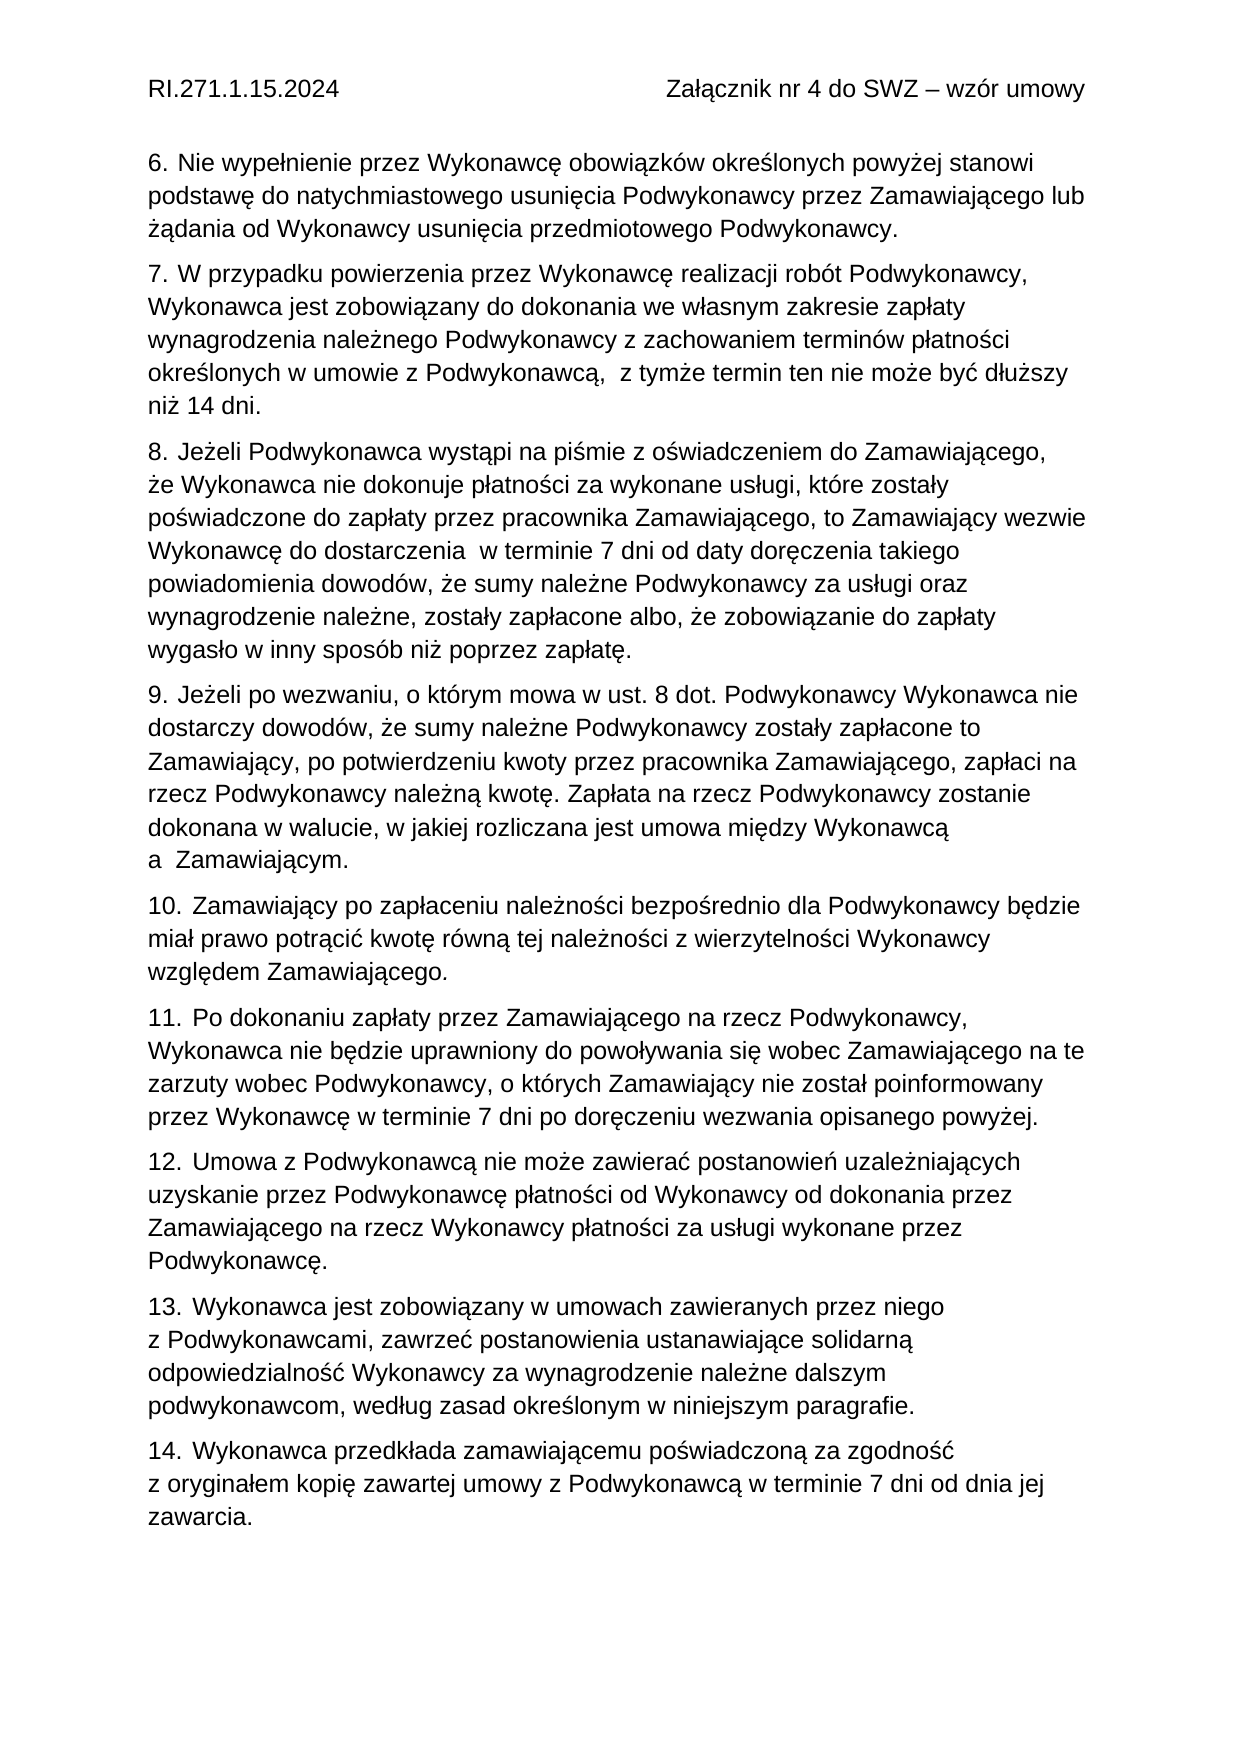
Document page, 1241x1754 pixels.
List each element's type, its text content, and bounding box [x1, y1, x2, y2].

list Umowa z Podwykonawcą nie może zawierać postanowień uzależniających uzyskanie przez Podwykonawcę płatności od Wykonawcy od dokonania przez Zamawiającego na rzecz Wykonawcy płatności za usługi wykonane przez Podwykonawcę. [148, 1147, 1093, 1275]
list Jeżeli po wezwaniu, o którym mowa w ust. 8 dot. Podwykonawcy Wykonawca nie dostarczy dowodów, że sumy należne Podwykonawcy zostały zapłacone to Zamawiający, po potwierdzeniu kwoty przez pracownika Zamawiającego, zapłaci na rzecz Podwykonawcy należną kwotę. Zapłata na rzecz Podwykonawcy zostanie dokonana w walucie, w jakiej rozliczana jest umowa między Wykonawcą a Zamawiającym. [148, 680, 1093, 874]
list Nie wypełnienie przez Wykonawcę obowiązków określonych powyżej stanowi podstawę do natychmiastowego usunięcia Podwykonawcy przez Zamawiającego lub żądania od Wykonawcy usunięcia przedmiotowego Podwykonawcy. [148, 148, 1093, 242]
list Jeżeli Podwykonawca wystąpi na piśmie z oświadczeniem do Zamawiającego, że Wykonawca nie dokonuje płatności za wykonane usługi, które zostały poświadczone do zapłaty przez pracownika Zamawiającego, to Zamawiający wezwie Wykonawcę do dostarczenia w terminie 7 dni od daty doręczenia takiego powiadomienia dowodów, że sumy należne Podwykonawcy za usługi oraz wynagrodzenie należne, zostały zapłacone albo, że zobowiązanie do zapłaty wygasło w inny sposób niż poprzez zapłatę. [148, 437, 1093, 664]
list Wykonawca przedkłada zamawiającemu poświadczoną za zgodność z oryginałem kopię zawartej umowy z Podwykonawcą w terminie 7 dni od dnia jej zawarcia. [148, 1436, 1093, 1531]
list Wykonawca jest zobowiązany w umowach zawieranych przez niego z Podwykonawcami, zawrzeć postanowienia ustanawiające solidarną odpowiedzialność Wykonawcy za wynagrodzenie należne dalszym podwykonawcom, według zasad określonym w niniejszym paragrafie. [148, 1292, 1093, 1419]
list W przypadku powierzenia przez Wykonawcę realizacji robót Podwykonawcy, Wykonawca jest zobowiązany do dokonania we własnym zakresie zapłaty wynagrodzenia należnego Podwykonawcy z zachowaniem terminów płatności określonych w umowie z Podwykonawcą, z tymże termin ten nie może być dłuższy niż 14 dni. [148, 259, 1093, 420]
list Zamawiający po zapłaceniu należności bezpośrednio dla Podwykonawcy będzie miał prawo potrącić kwotę równą tej należności z wierzytelności Wykonawcy względem Zamawiającego. [148, 891, 1093, 986]
list Po dokonaniu zapłaty przez Zamawiającego na rzecz Podwykonawcy, Wykonawca nie będzie uprawniony do powoływania się wobec Zamawiającego na te zarzuty wobec Podwykonawcy, o których Zamawiający nie został poinformowany przez Wykonawcę w terminie 7 dni po doręczeniu wezwania opisanego powyżej. [148, 1003, 1093, 1130]
